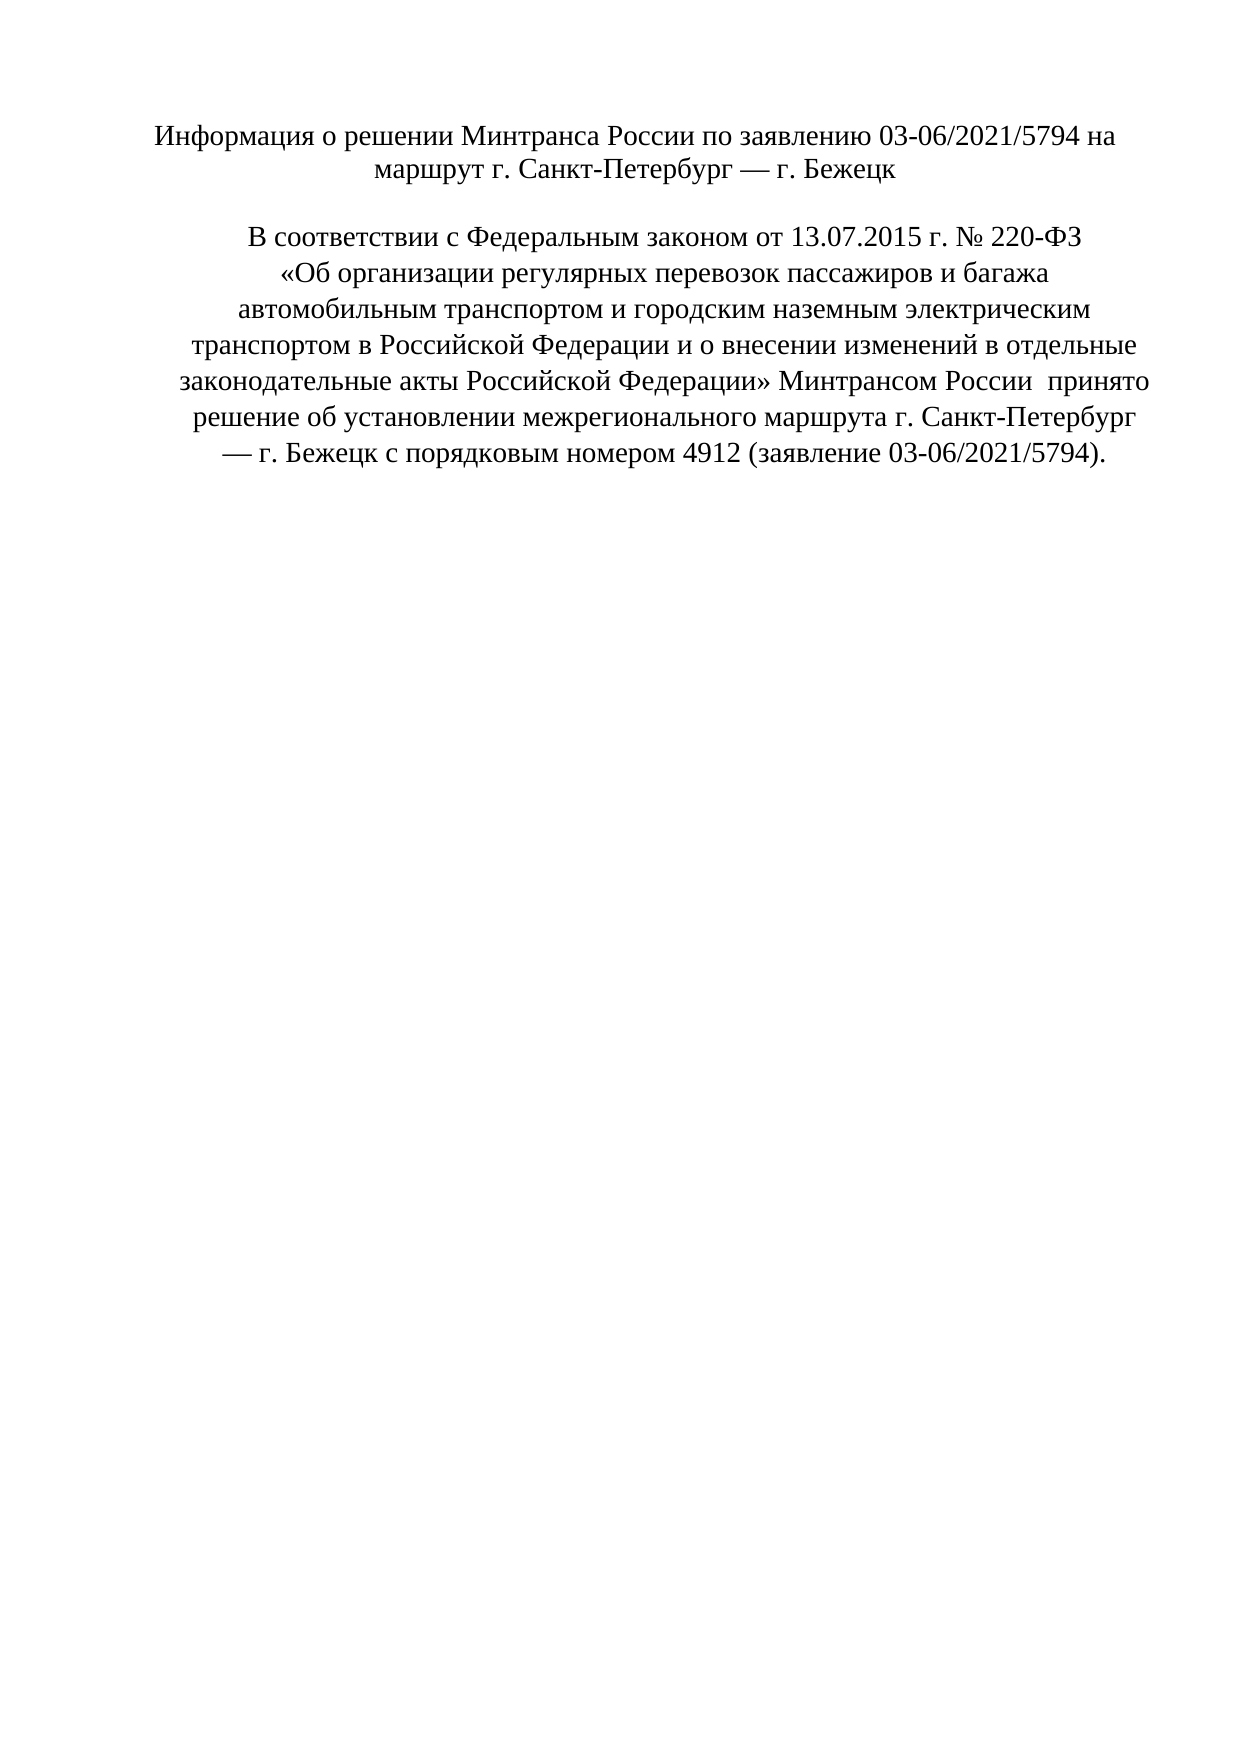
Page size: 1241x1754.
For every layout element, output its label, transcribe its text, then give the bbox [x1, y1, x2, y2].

text Информация о решении Минтранса России по заявлению 03-06/2021/5794 на маршрут г. Санкт-Петербург — г. Бежецк [118, 118, 1152, 185]
text В соответствии с Федеральным законом от 13.07.2015 г. № 220-ФЗ «Об организации регулярных перевозок пассажиров и багажа автомобильным транспортом и городским наземным электрическим транспортом в Российской Федерации и о внесении изменений в отдельные законодательные акты Российской Федерации» Минтрансом России принято решение об установлении межрегионального маршрута г. Санкт-Петербург — г. Бежецк с порядковым номером 4912 (заявление 03-06/2021/5794). [177, 219, 1152, 469]
